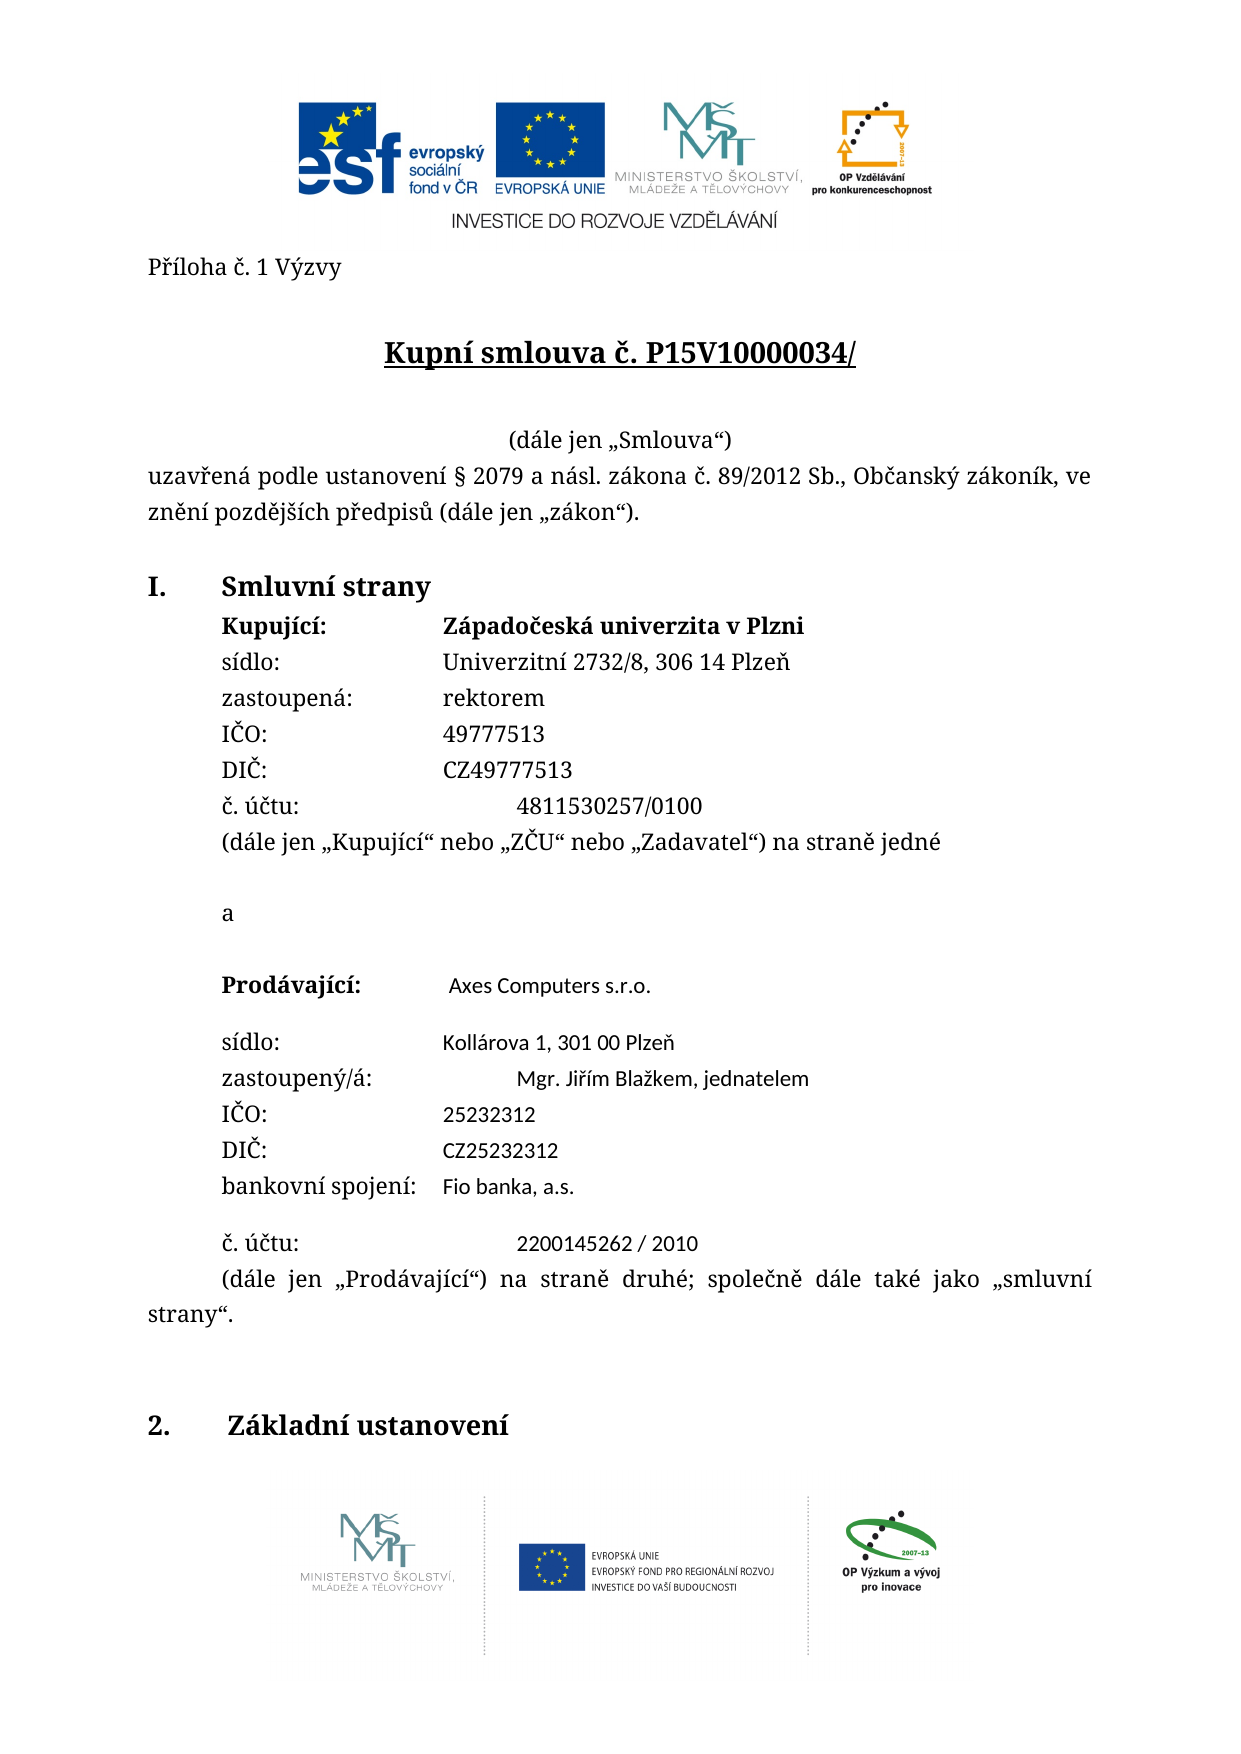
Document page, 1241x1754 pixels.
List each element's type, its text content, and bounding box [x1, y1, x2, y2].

text č. účtu: 4811530257/0100 [221, 789, 1093, 821]
picture [265, 73, 975, 251]
text sídlo: Kollárova 1, 301 00 Plzeň [221, 1026, 1093, 1057]
text Kupující: Západočeská univerzita v Plzni [221, 610, 1093, 641]
text Kupní smlouva č. P15V10000034/ [148, 332, 1093, 372]
text 2. Základní ustanovení [148, 1406, 1093, 1443]
text č. účtu: 2200145262 / 2010 [221, 1227, 1093, 1258]
text zastoupený/á: Mgr. Jiřím Blažkem, jednatelem [221, 1062, 1093, 1093]
text (dále jen „Kupující“ nebo „ZČU“ nebo „Zadavatel“) na straně jedné [221, 826, 1093, 857]
text (dále jen „Prodávající“) na straně druhé; společně dále také jako „smluvní strany“. [148, 1262, 1093, 1330]
text DIČ: CZ49777513 [221, 754, 1093, 785]
text (dále jen „Smlouva“) [148, 424, 1093, 455]
text IČO: 25232312 [221, 1098, 1093, 1129]
text uzavřená podle ustanovení § 2079 a násl. zákona č. 89/2012 Sb., Občanský zákoník, ve znění pozdějších předpisů (dále jen „zákon“). [148, 460, 1093, 527]
text I. Smluvní strany [148, 567, 1093, 604]
text bankovní spojení: Fio banka, a.s. [148, 1170, 1093, 1201]
picture [265, 1470, 975, 1681]
text sídlo: Univerzitní 2732/8, 306 14 Plzeň [221, 646, 1093, 677]
text Příloha č. 1 Výzvy [148, 251, 1093, 282]
text a [221, 897, 1093, 929]
text DIČ: CZ25232312 [221, 1134, 1093, 1165]
text IČO: 49777513 [221, 718, 1093, 749]
text Prodávající: Axes Computers s.r.o. [148, 969, 1093, 1001]
text zastoupená: rektorem [221, 682, 1093, 713]
